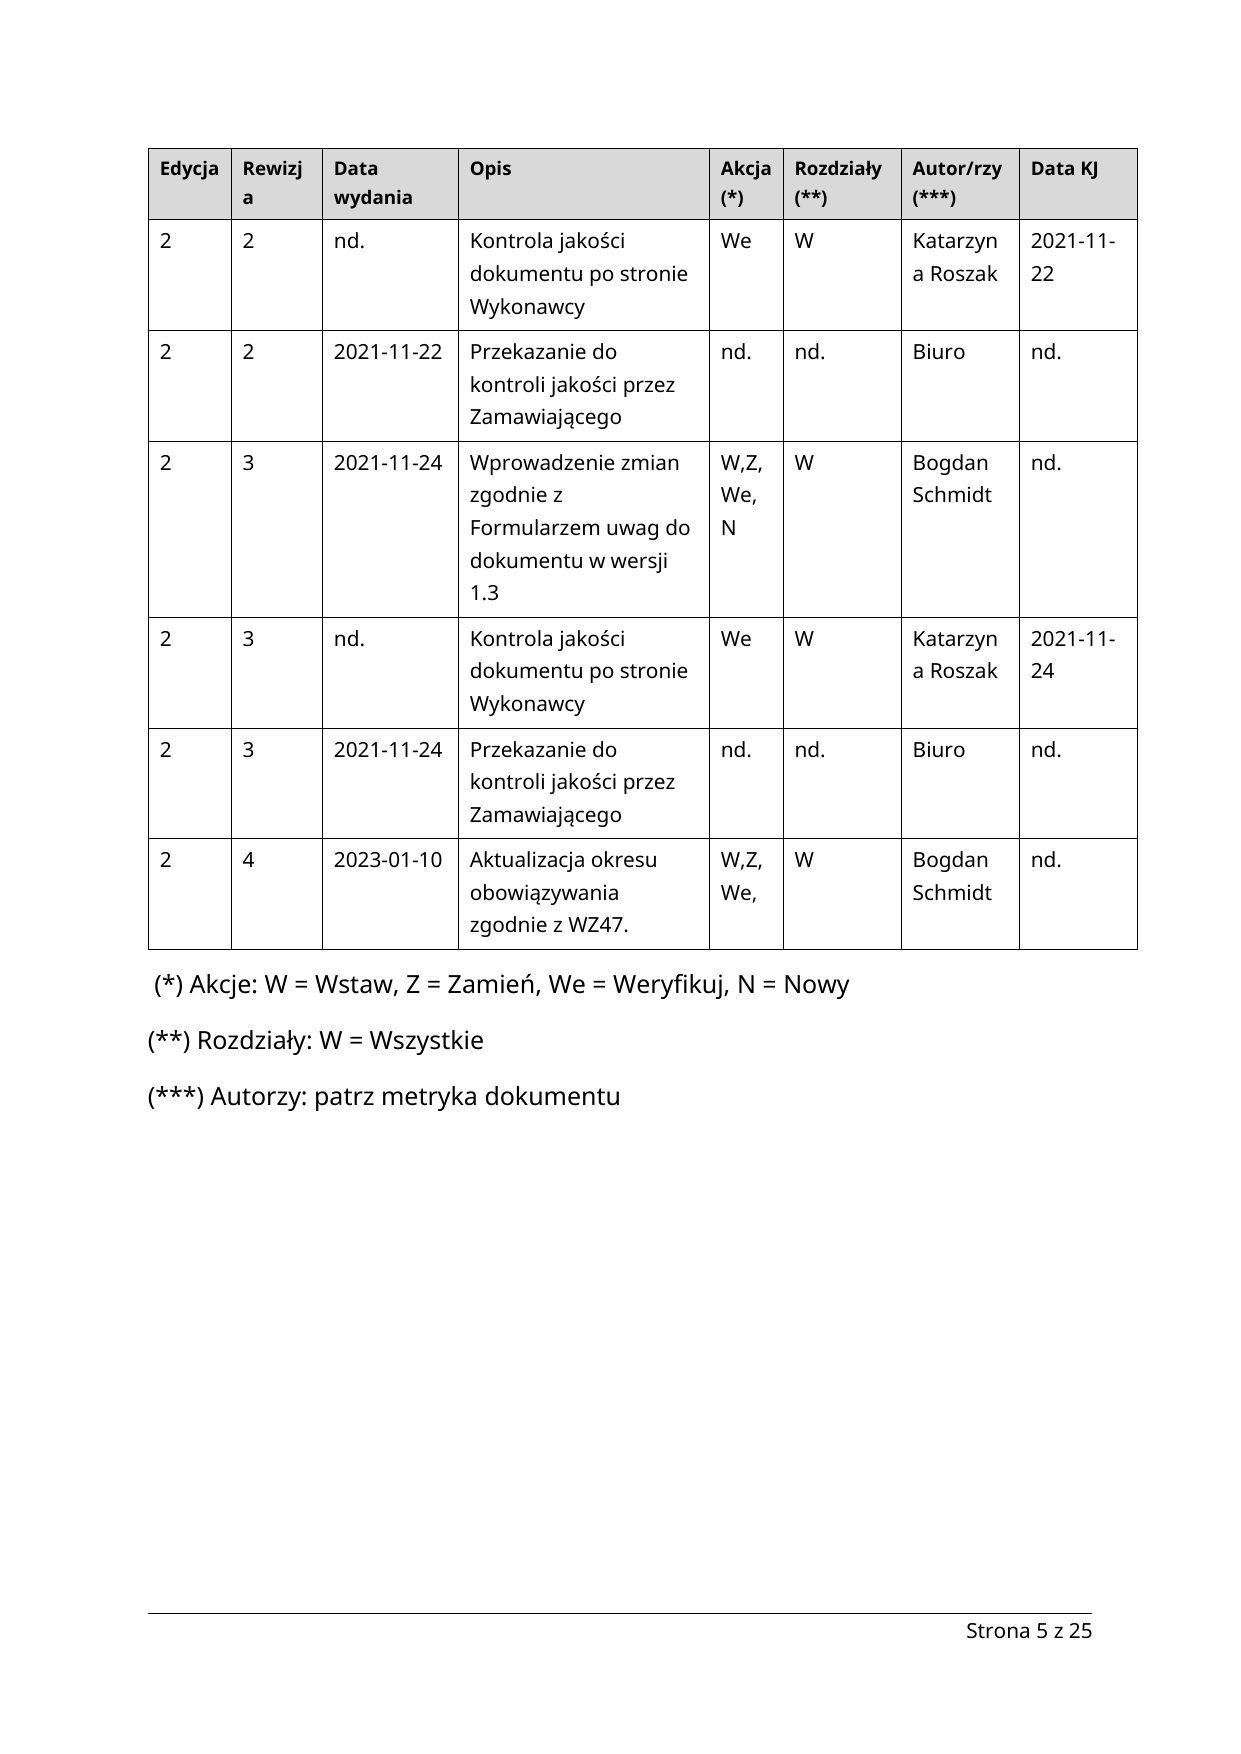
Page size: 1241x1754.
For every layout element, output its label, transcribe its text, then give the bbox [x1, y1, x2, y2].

table_header Data KJ [1020, 149, 1137, 219]
table_cell 2021-11-24 [323, 729, 458, 838]
table_cell Aktualizacja okresu obowiązywania zgodnie z WZ47. [459, 839, 709, 949]
table_cell 2023-01-10 [323, 839, 458, 949]
table_cell W [784, 220, 901, 330]
table_cell nd. [1020, 839, 1137, 949]
table_header Rewizja [232, 149, 322, 219]
table_cell 2 [149, 442, 231, 617]
table_cell Przekazanie do kontroli jakości przez Zamawiającego [459, 331, 709, 441]
table_cell nd. [710, 729, 783, 838]
table_cell 2 [149, 331, 231, 441]
table_cell nd. [784, 729, 901, 838]
table_cell 2021-11-24 [1020, 618, 1137, 727]
text (***) Autorzy: patrz metryka dokumentu [148, 1078, 1092, 1112]
table_cell Biuro [902, 331, 1019, 441]
table_cell 2021-11-22 [1020, 220, 1137, 330]
table_cell Kontrola jakości dokumentu po stronie Wykonawcy [459, 618, 709, 727]
table_cell nd. [323, 618, 458, 727]
table_header Edycja [149, 149, 231, 219]
table_cell 2 [232, 331, 322, 441]
table_cell nd. [323, 220, 458, 330]
table_cell W,Z,We, [710, 839, 783, 949]
table_header Data wydania [323, 149, 458, 219]
table_cell nd. [1020, 442, 1137, 617]
table_cell Biuro [902, 729, 1019, 838]
table_cell 3 [232, 729, 322, 838]
table_header Akcja (*) [710, 149, 783, 219]
table_cell Bogdan Schmidt [902, 442, 1019, 617]
table_header Autor/rzy (***) [902, 149, 1019, 219]
text (**) Rozdziały: W = Wszystkie [148, 1022, 1092, 1056]
table_cell Bogdan Schmidt [902, 839, 1019, 949]
table_cell 4 [232, 839, 322, 949]
table_cell 2021-11-24 [323, 442, 458, 617]
table_cell 2 [232, 220, 322, 330]
table_cell nd. [784, 331, 901, 441]
table_cell 2 [149, 729, 231, 838]
table_cell Przekazanie do kontroli jakości przez Zamawiającego [459, 729, 709, 838]
table_cell nd. [1020, 729, 1137, 838]
table_cell nd. [1020, 331, 1137, 441]
table_cell Katarzyna Roszak [902, 618, 1019, 727]
table_cell We [710, 618, 783, 727]
table_cell We [710, 220, 783, 330]
table_cell Kontrola jakości dokumentu po stronie Wykonawcy [459, 220, 709, 330]
table_cell 3 [232, 618, 322, 727]
table_cell nd. [710, 331, 783, 441]
table_cell 3 [232, 442, 322, 617]
text (*) Akcje: W = Wstaw, Z = Zamień, We = Weryfikuj, N = Nowy [148, 967, 1092, 1001]
table_cell W [784, 442, 901, 617]
table_cell Wprowadzenie zmian zgodnie z Formularzem uwag do dokumentu w wersji 1.3 [459, 442, 709, 617]
table_cell 2 [149, 220, 231, 330]
table_cell 2 [149, 618, 231, 727]
table_cell W,Z,We,N [710, 442, 783, 617]
table_cell Katarzyna Roszak [902, 220, 1019, 330]
table_header Rozdziały (**) [784, 149, 901, 219]
table_cell 2021-11-22 [323, 331, 458, 441]
table_header Opis [459, 149, 709, 219]
table_cell W [784, 618, 901, 727]
table_cell W [784, 839, 901, 949]
table_cell 2 [149, 839, 231, 949]
